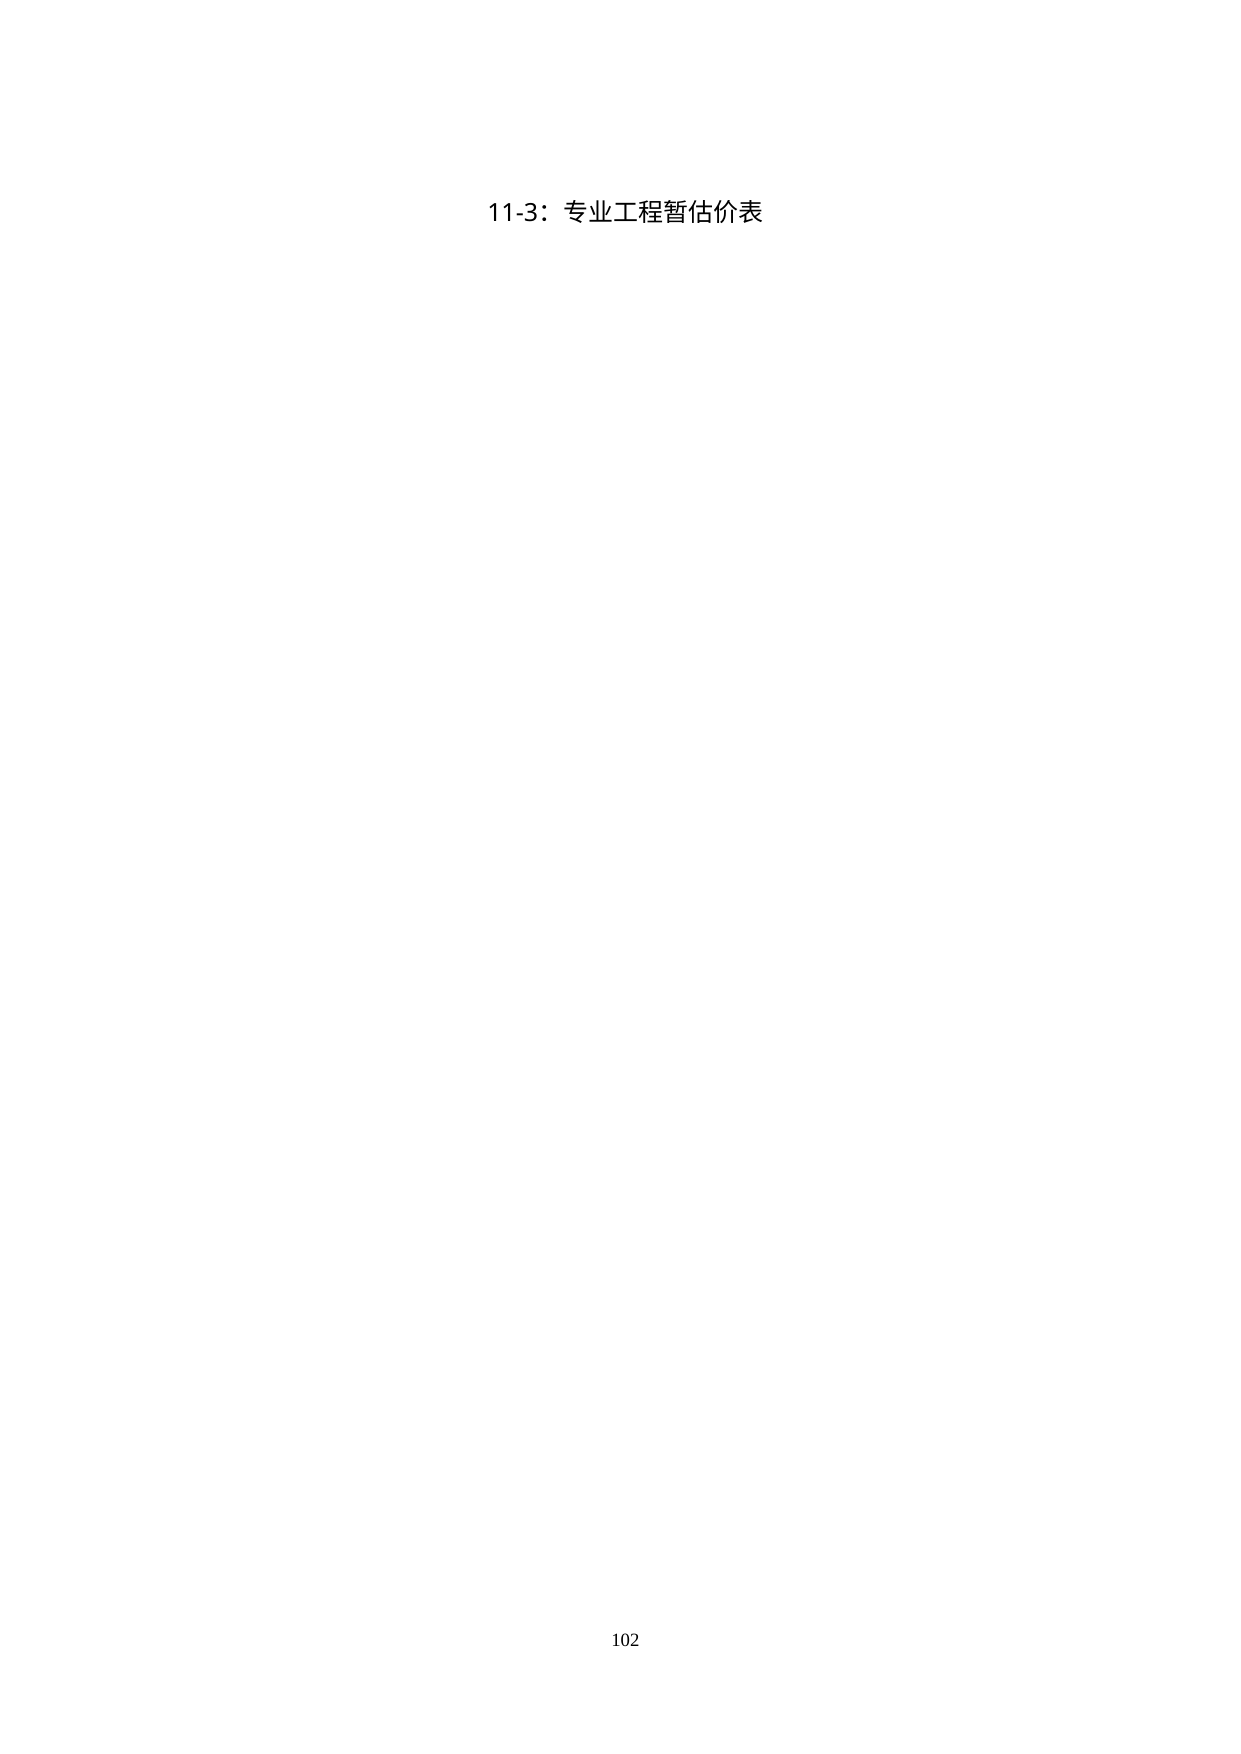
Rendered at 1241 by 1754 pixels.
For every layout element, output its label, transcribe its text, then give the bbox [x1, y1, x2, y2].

text 11-3：专业工程暂估价表 [144, 178, 1106, 243]
